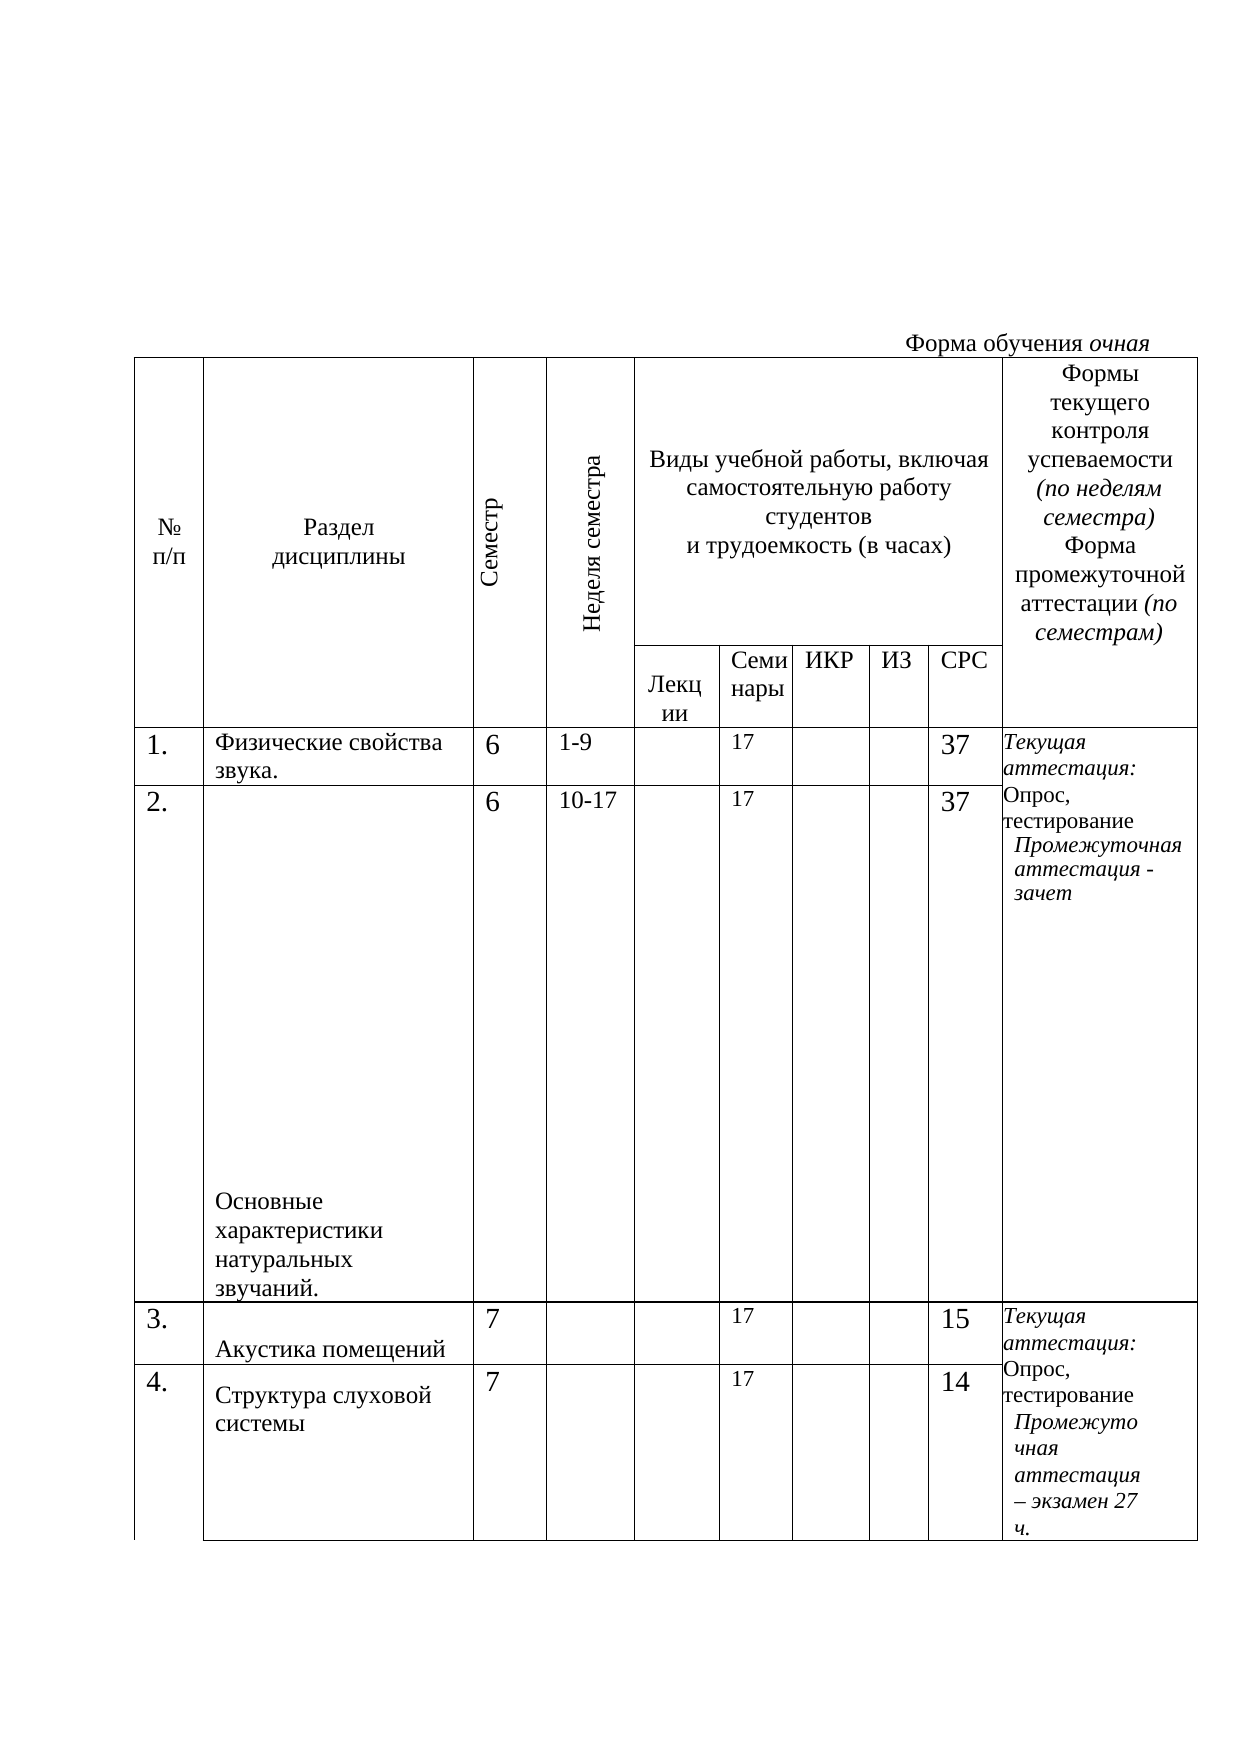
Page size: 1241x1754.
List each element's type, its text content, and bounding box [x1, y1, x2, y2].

table_header Семестр [474, 358, 546, 727]
table_cell [870, 728, 928, 784]
table_cell ИЗ [870, 646, 928, 727]
text Форма обучения очная [37, 328, 1152, 357]
table_cell Лекции [635, 646, 719, 727]
table_cell [870, 786, 928, 1301]
table_cell [870, 1303, 928, 1364]
table_cell 4. [135, 1365, 203, 1540]
table_cell [793, 1365, 869, 1540]
table_cell 7 [474, 1365, 546, 1540]
table_header Раздел дисциплины [204, 358, 473, 727]
table_cell Основные характеристики натуральных звучаний. [204, 786, 473, 1301]
table_cell [635, 1303, 719, 1364]
table_cell 3. [135, 1303, 203, 1364]
table_cell Текущая аттестация: Опрос, тестирование Промежуточная аттестация – экзамен 27 ч. [1003, 1303, 1197, 1540]
table_cell Акустика помещений [204, 1303, 473, 1364]
table_cell 37 [929, 728, 1002, 784]
table_cell 2. [135, 786, 203, 1301]
table_cell Текущая аттестация: Опрос, тестирование Промежуточная аттестация - зачет [1003, 728, 1197, 1301]
table_cell 6 [474, 728, 546, 784]
table_cell 10-17 [547, 786, 634, 1301]
table_cell [635, 786, 719, 1301]
table_cell [635, 1365, 719, 1540]
table_cell [547, 1303, 634, 1364]
table_cell 15 [929, 1303, 1002, 1364]
table_header Формы текущего контроля успеваемости (по неделям семестра) Форма промежуточной аттестации (по семестрам) [1003, 358, 1197, 727]
table_cell 1-9 [547, 728, 634, 784]
table_cell Физические свойства звука. [204, 728, 473, 784]
table_cell [870, 1365, 928, 1540]
table_cell 37 [929, 786, 1002, 1301]
table_header Виды учебной работы, включая самостоятельную работу студентов и трудоемкость (в часах) [635, 358, 1002, 644]
table_cell [793, 1303, 869, 1364]
table_header № п/п [135, 358, 203, 727]
table_cell 17 [720, 786, 792, 1301]
table_cell [793, 728, 869, 784]
table_cell 17 [720, 1303, 792, 1364]
table_cell [547, 1365, 634, 1540]
table_cell [635, 728, 719, 784]
table_cell 6 [474, 786, 546, 1301]
table_cell [793, 786, 869, 1301]
table_cell 17 [720, 728, 792, 784]
table_cell ИКР [793, 646, 869, 727]
table_header Неделя семестра [547, 358, 634, 727]
table_cell 14 [929, 1365, 1002, 1540]
table_cell Семинары [720, 646, 792, 727]
table_cell 7 [474, 1303, 546, 1364]
table_cell Структура слуховой системы [204, 1365, 473, 1540]
table_cell 17 [720, 1365, 792, 1540]
table_cell 1. [135, 728, 203, 784]
table_cell СРС [929, 646, 1002, 727]
